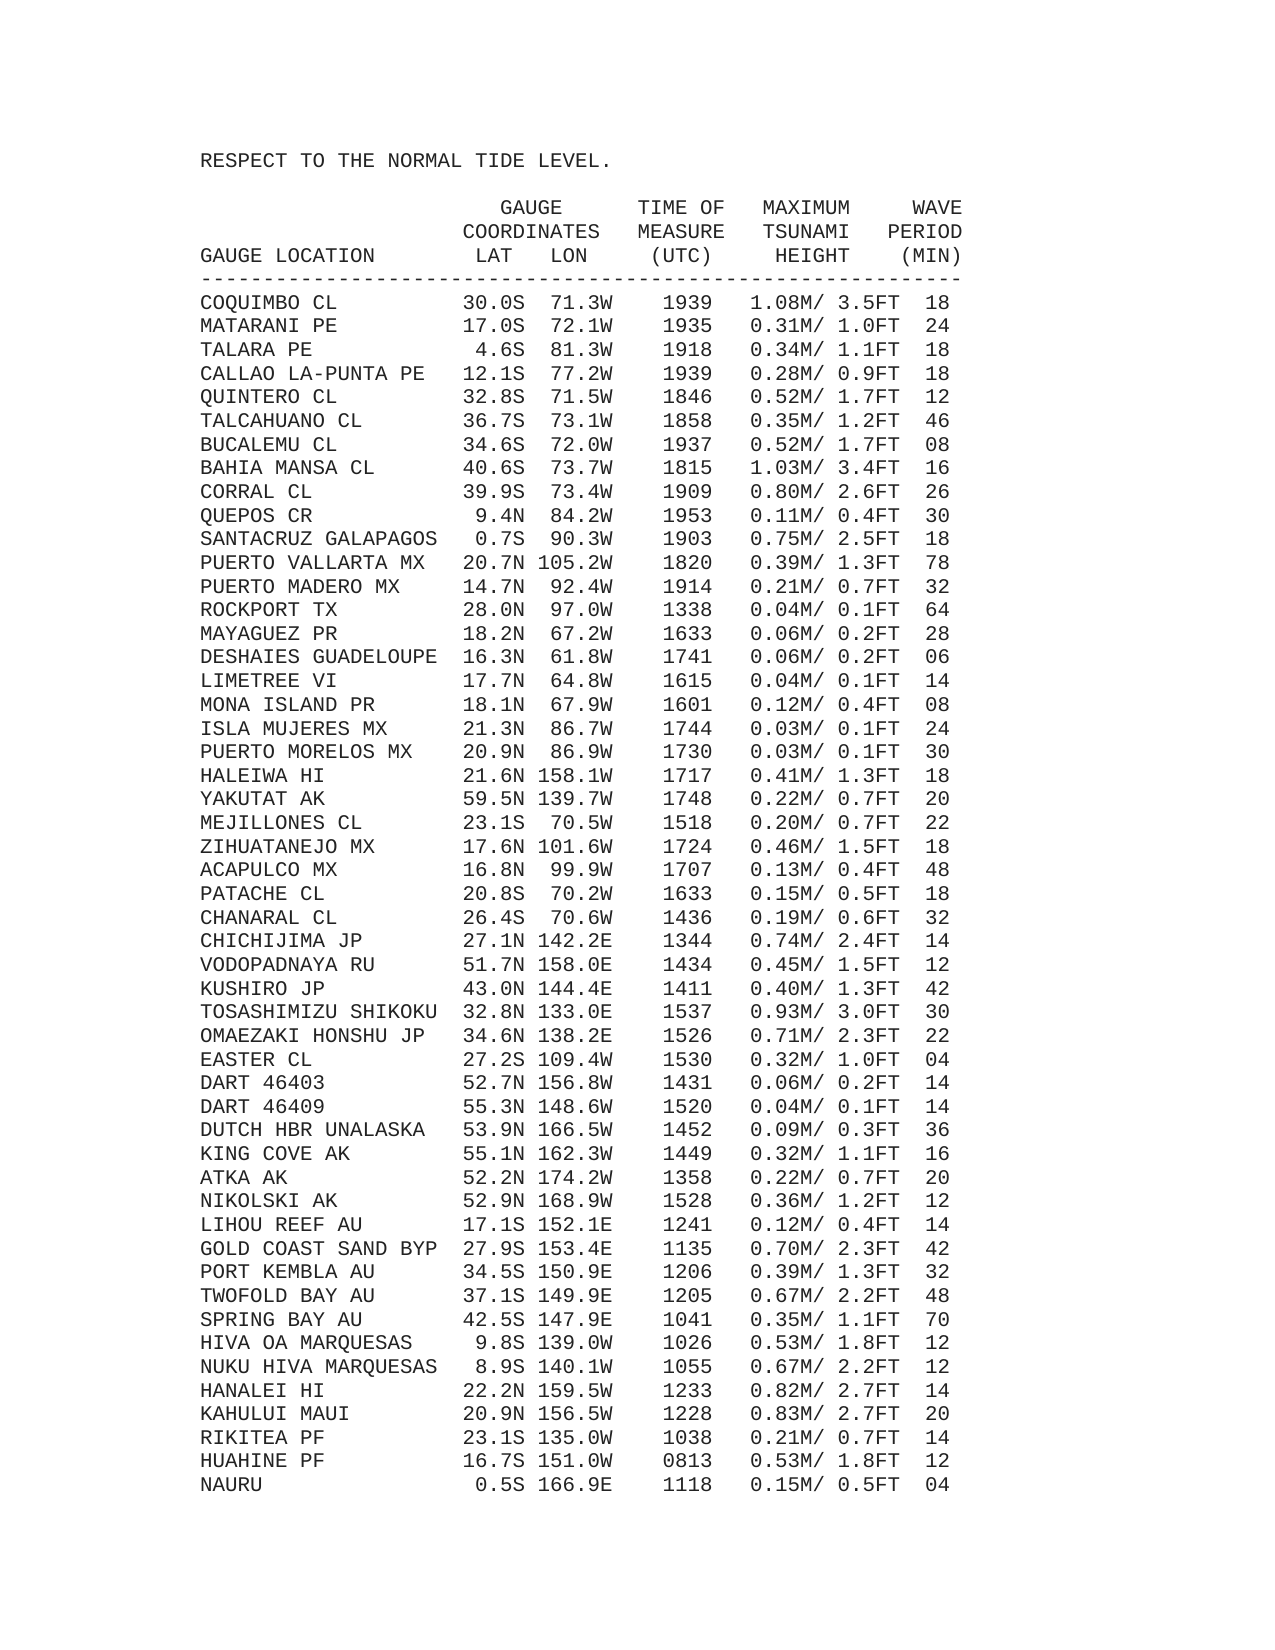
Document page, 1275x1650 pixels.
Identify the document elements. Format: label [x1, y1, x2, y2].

text [150, 150, 1125, 1498]
